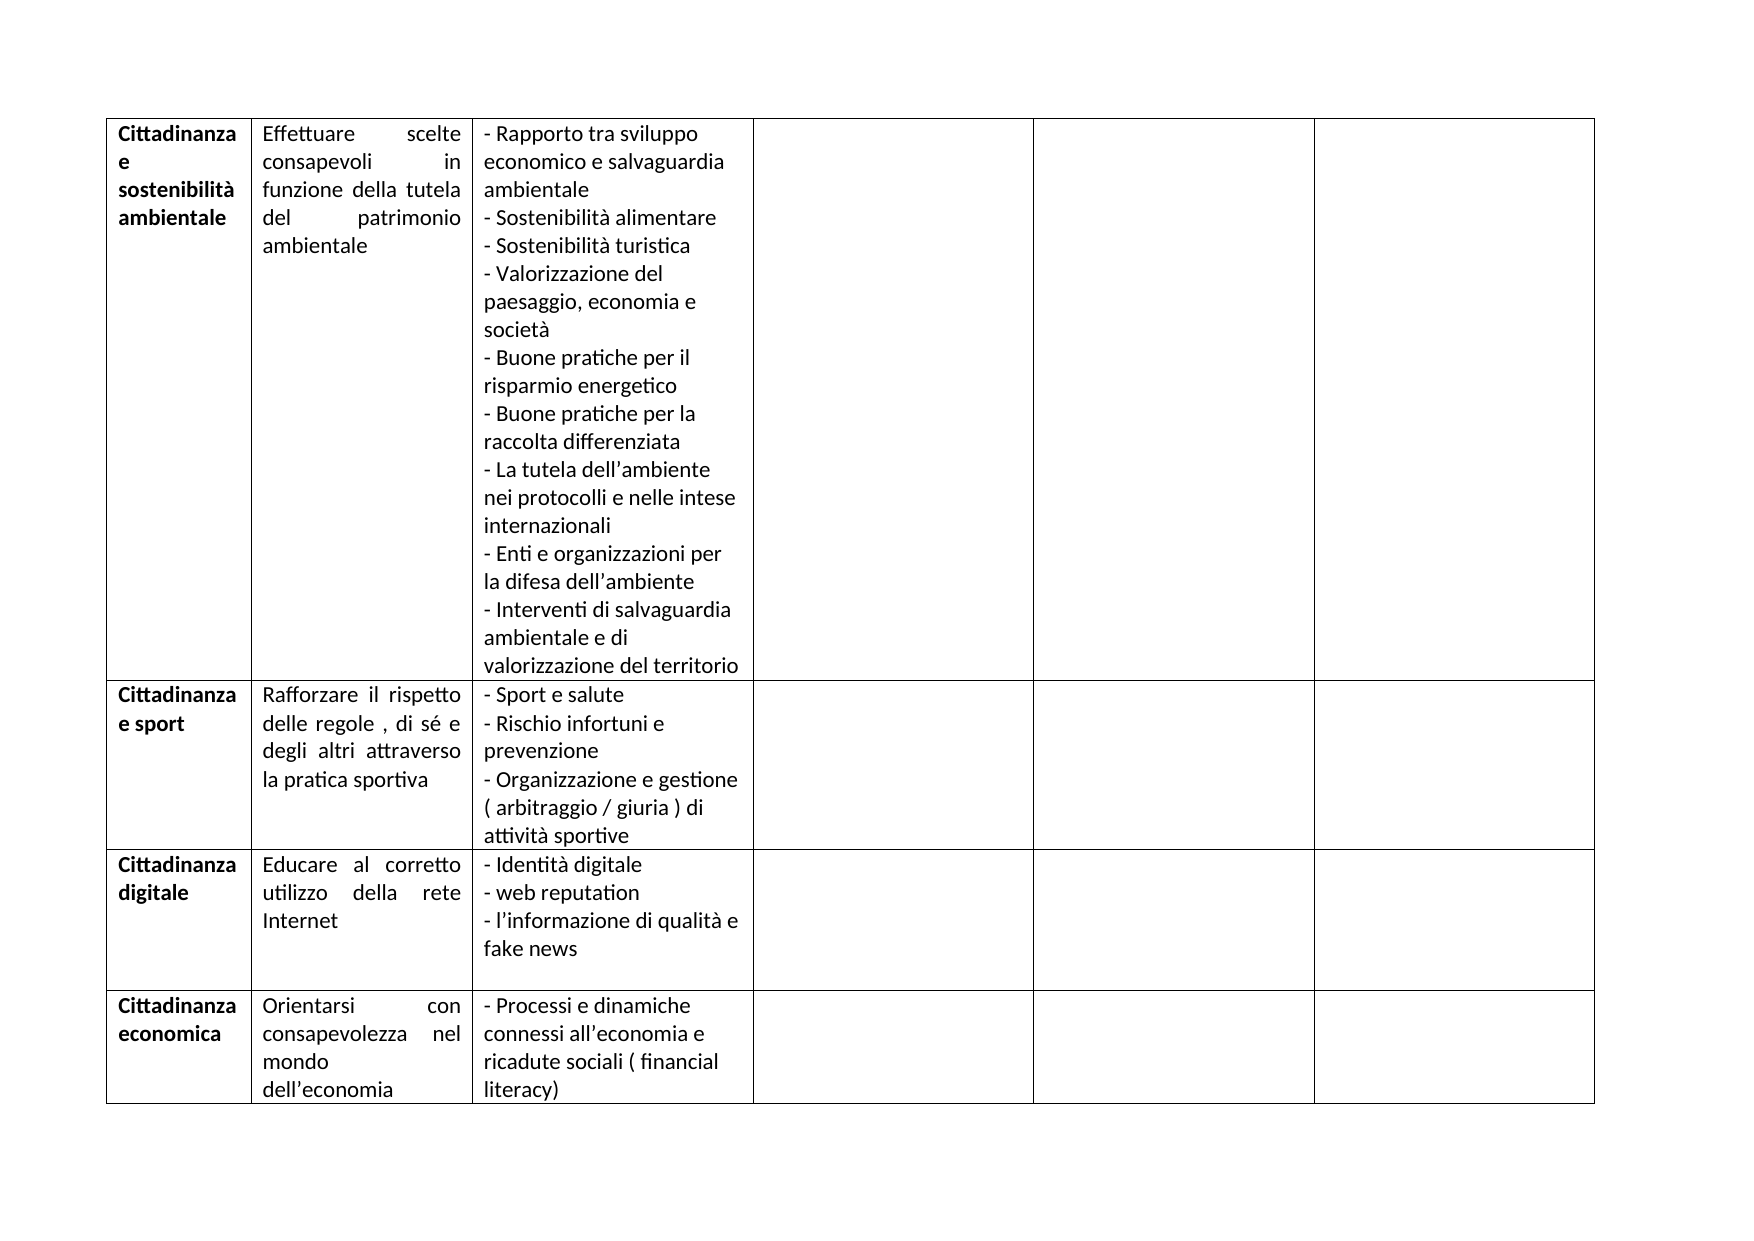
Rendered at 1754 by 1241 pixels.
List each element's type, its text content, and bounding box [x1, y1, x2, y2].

table_cell [754, 850, 1033, 990]
table_cell Rafforzare il rispetto delle regole , di sé e degli altri attraverso la pratica sportiva [252, 681, 472, 849]
table_cell [1034, 991, 1314, 1103]
table_cell Cittadinanza e sport [107, 681, 251, 849]
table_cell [473, 991, 753, 1103]
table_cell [252, 991, 472, 1103]
table_cell [1315, 850, 1594, 990]
table_cell Cittadinanza e sostenibilità ambientale [107, 119, 251, 679]
table_cell [1315, 991, 1594, 1103]
table_cell [754, 681, 1033, 849]
table_cell - Identità digitale - web reputation - l’informazione di qualità e fake news [473, 850, 753, 990]
table_cell [1034, 119, 1314, 679]
table_cell [1315, 119, 1594, 679]
table_cell [1034, 681, 1314, 849]
table_cell - Sport e salute - Rischio infortuni e prevenzione - Organizzazione e gestione ( arbitraggio / giuria ) di attività sportive [473, 681, 753, 849]
table_cell [1315, 681, 1594, 849]
table_cell Cittadinanza digitale [107, 850, 251, 990]
table_cell [1034, 850, 1314, 990]
table_cell - Rapporto tra sviluppo economico e salvaguardia ambientale - Sostenibilità alimentare - Sostenibilità turistica - Valorizzazione del paesaggio, economia e società - Buone pratiche per il risparmio energetico - Buone pratiche per la raccolta differenziata - La tutela dell’ambiente nei protocolli e nelle intese internazionali - Enti e organizzazioni per la difesa dell’ambiente - Interventi di salvaguardia ambientale e di valorizzazione del territorio [473, 119, 753, 679]
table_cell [107, 991, 251, 1103]
table_cell [754, 119, 1033, 679]
table_cell Effettuare scelte consapevoli in funzione della tutela del patrimonio ambientale [252, 119, 472, 679]
table_cell Educare al corretto utilizzo della rete Internet [252, 850, 472, 990]
table_cell [754, 991, 1033, 1103]
